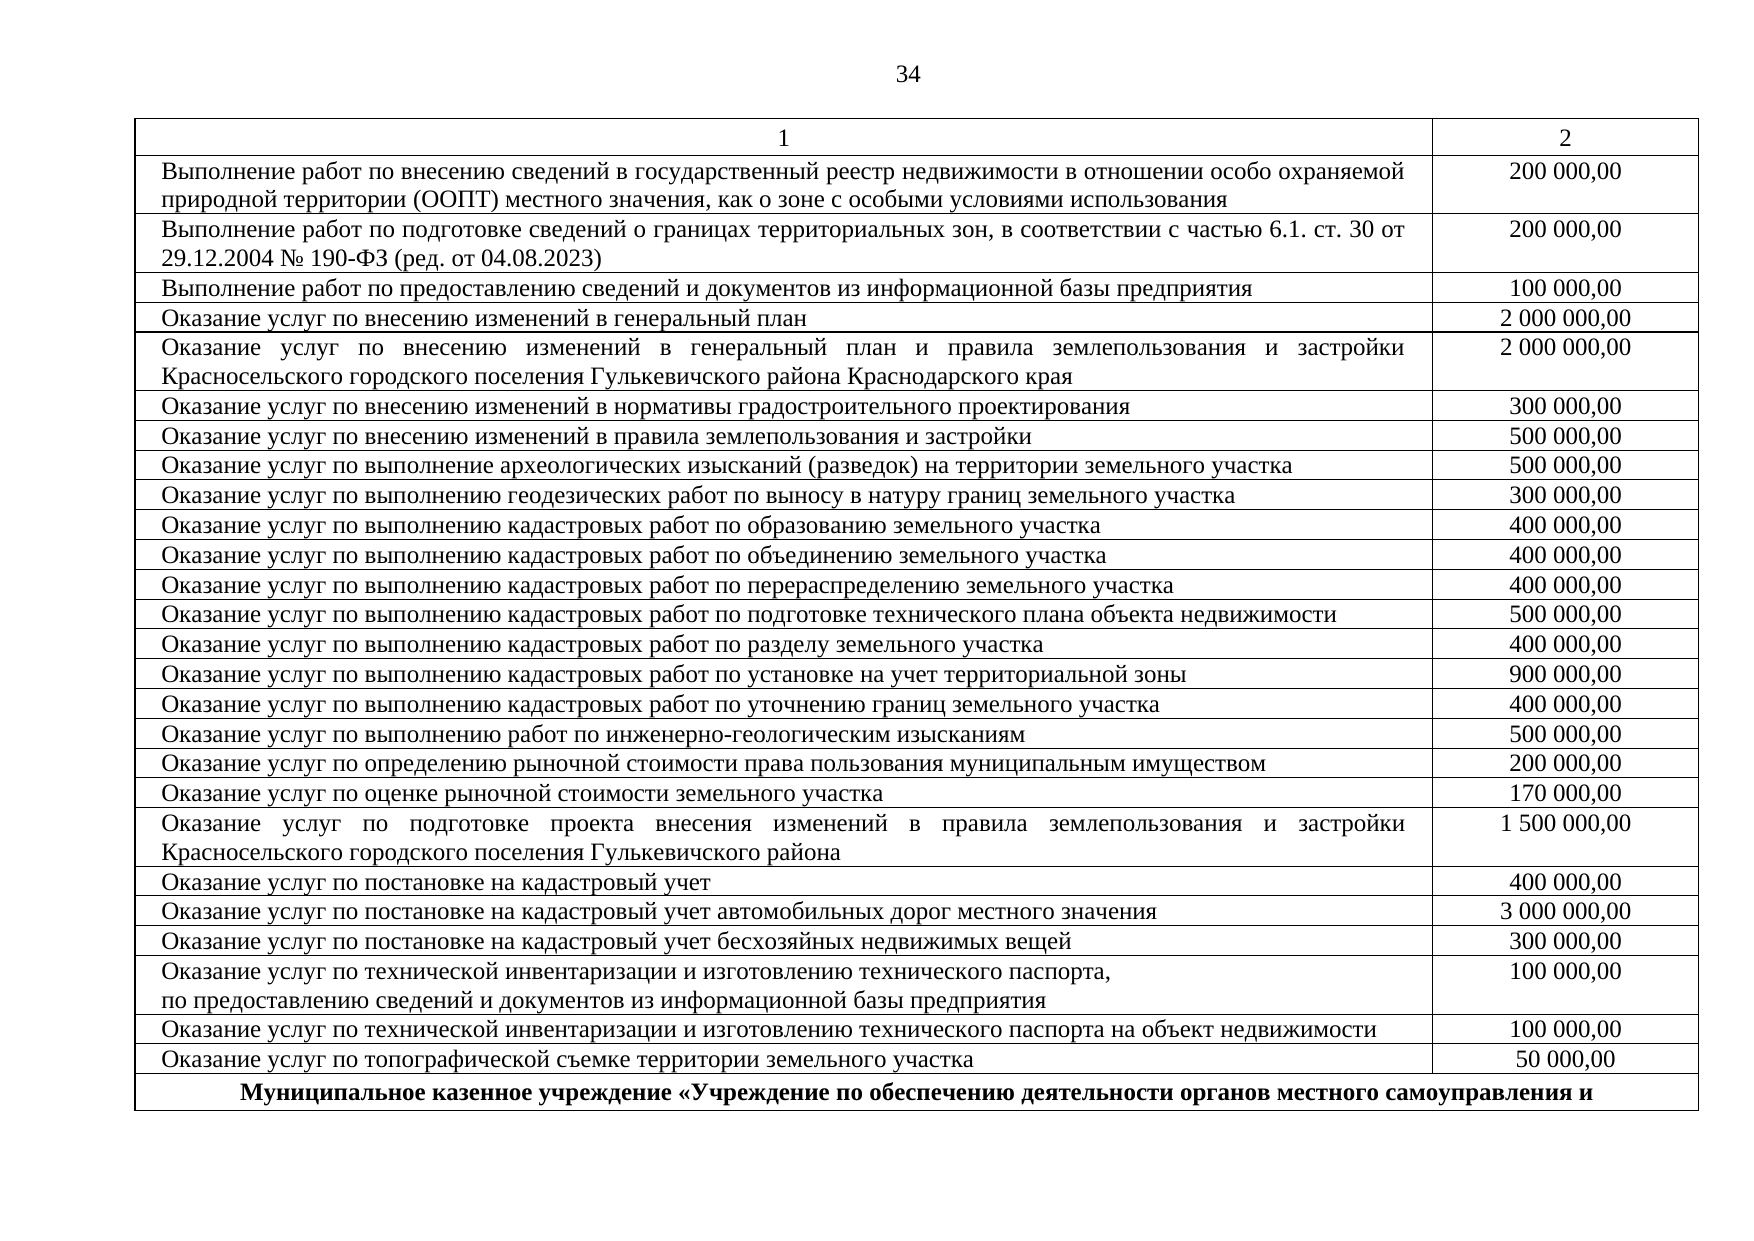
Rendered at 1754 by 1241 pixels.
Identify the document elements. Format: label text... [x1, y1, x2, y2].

table_cell 1 500 000,00 [1433, 808, 1698, 866]
table_cell 170 000,00 [1433, 778, 1698, 807]
table_header 2 [1433, 119, 1698, 155]
table_cell Оказание услуг по выполнению кадастровых работ по объединению земельного участка [136, 540, 1432, 569]
table_cell Оказание услуг по выполнению кадастровых работ по разделу земельного участка [136, 629, 1432, 658]
table_cell Оказание услуг по постановке на кадастровый учет бесхозяйных недвижимых вещей [136, 926, 1432, 955]
table_cell 200 000,00 [1433, 749, 1698, 777]
table_cell 400 000,00 [1433, 570, 1698, 598]
table_cell 900 000,00 [1433, 659, 1698, 688]
table_cell 200 000,00 [1433, 214, 1698, 272]
table_cell 2 000 000,00 [1433, 303, 1698, 331]
table_cell Оказание услуг по выполнение археологических изысканий (разведок) на территории земельного участка [136, 451, 1432, 479]
table_cell 500 000,00 [1433, 451, 1698, 479]
table_cell Оказание услуг по постановке на кадастровый учет [136, 867, 1432, 895]
table_header 1 [136, 119, 1432, 155]
table_cell 300 000,00 [1433, 391, 1698, 420]
table_cell 500 000,00 [1433, 421, 1698, 449]
table_cell 400 000,00 [1433, 629, 1698, 658]
table_cell Оказание услуг по топографической съемке территории земельного участка [136, 1044, 1432, 1073]
table_cell Оказание услуг по внесению изменений в правила землепользования и застройки [136, 421, 1432, 449]
table_cell Оказание услуг по оценке рыночной стоимости земельного участка [136, 778, 1432, 807]
table_cell 300 000,00 [1433, 480, 1698, 509]
table_cell Оказание услуг по выполнению кадастровых работ по подготовке технического плана объекта недвижимости [136, 600, 1432, 628]
table_cell Оказание услуг по выполнению кадастровых работ по перераспределению земельного участка [136, 570, 1432, 598]
table_cell Выполнение работ по предоставлению сведений и документов из информационной базы предприятия [136, 273, 1432, 302]
table_cell Оказание услуг по внесению изменений в нормативы градостроительного проектирования [136, 391, 1432, 420]
table_cell 50 000,00 [1433, 1044, 1698, 1073]
table_cell 100 000,00 [1433, 273, 1698, 302]
table_cell Выполнение работ по подготовке сведений о границах территориальных зон, в соответствии с частью 6.1. ст. 30 от 29.12.2004 № 190-ФЗ (ред. от 04.08.2023) [136, 214, 1432, 272]
table_cell Оказание услуг по выполнению кадастровых работ по образованию земельного участка [136, 510, 1432, 539]
table_cell 500 000,00 [1433, 719, 1698, 747]
table_cell Оказание услуг по внесению изменений в генеральный план [136, 303, 1432, 331]
table_cell Оказание услуг по выполнению работ по инженерно-геологическим изысканиям [136, 719, 1432, 747]
table_cell 100 000,00 [1433, 956, 1698, 1013]
table_cell 400 000,00 [1433, 689, 1698, 718]
table_cell 300 000,00 [1433, 926, 1698, 955]
table_cell Оказание услуг по постановке на кадастровый учет автомобильных дорог местного значения [136, 896, 1432, 925]
table_cell 400 000,00 [1433, 510, 1698, 539]
table_cell Выполнение работ по внесению сведений в государственный реестр недвижимости в отношении особо охраняемой природной территории (ООПТ) местного значения, как о зоне с особыми условиями использования [136, 156, 1432, 213]
table_cell Оказание услуг по внесению изменений в генеральный план и правила землепользования и застройки Красносельского городского поселения Гулькевичского района Краснодарского края [136, 333, 1432, 390]
table_cell 200 000,00 [1433, 156, 1698, 213]
table_cell Оказание услуг по определению рыночной стоимости права пользования муниципальным имуществом [136, 749, 1432, 777]
table_cell Оказание услуг по выполнению кадастровых работ по установке на учет территориальной зоны [136, 659, 1432, 688]
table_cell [136, 1074, 1698, 1109]
table_cell Оказание услуг по технической инвентаризации и изготовлению технического паспорта, по предоставлению сведений и документов из информационной базы предприятия [136, 956, 1432, 1013]
table_cell 400 000,00 [1433, 540, 1698, 569]
table_cell Оказание услуг по технической инвентаризации и изготовлению технического паспорта на объект недвижимости [136, 1015, 1432, 1043]
table_cell 100 000,00 [1433, 1015, 1698, 1043]
table_cell 3 000 000,00 [1433, 896, 1698, 925]
table_cell Оказание услуг по выполнению геодезических работ по выносу в натуру границ земельного участка [136, 480, 1432, 509]
table_cell 400 000,00 [1433, 867, 1698, 895]
table_cell Оказание услуг по выполнению кадастровых работ по уточнению границ земельного участка [136, 689, 1432, 718]
table_cell 2 000 000,00 [1433, 333, 1698, 390]
table_cell 500 000,00 [1433, 600, 1698, 628]
table_cell Оказание услуг по подготовке проекта внесения изменений в правила землепользования и застройки Красносельского городского поселения Гулькевичского района [136, 808, 1432, 866]
